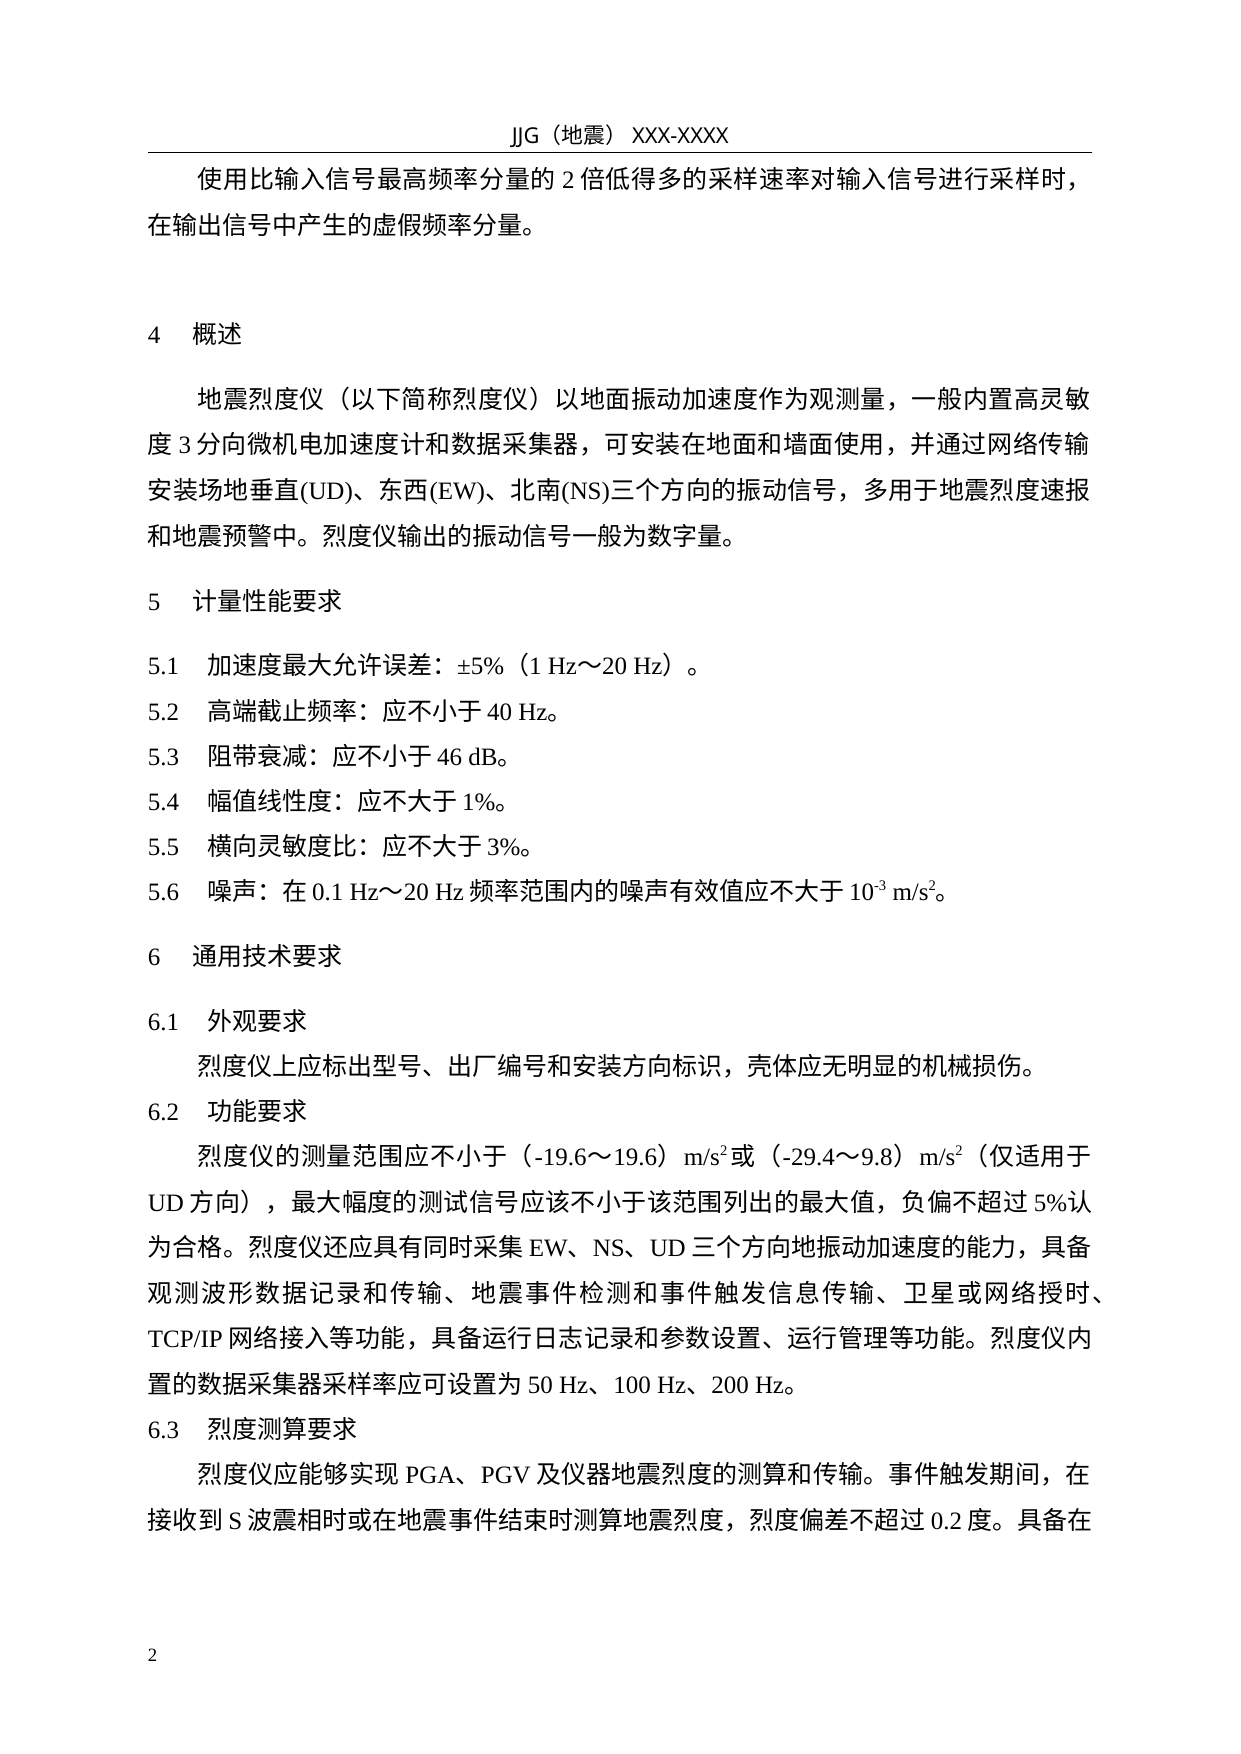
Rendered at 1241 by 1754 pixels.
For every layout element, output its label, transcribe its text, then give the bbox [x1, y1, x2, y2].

list 阻带衰减：应不小于46 dB。 [148, 734, 1092, 774]
list 幅值线性度：应不大于1%。 [148, 779, 1092, 819]
list 地震烈度仪（以下简称烈度仪）以地面振动加速度作为观测量，一般内置高灵敏度3分向微机电加速度计和数据采集器，可安装在地面和墙面使用，并通过网络传输安装场地垂直(UD)、东西(EW)、北南(NS)三个方向的振动信号，多用于地震烈度速报和地震预警中。烈度仪输出的振动信号一般为数字量。 [148, 377, 1092, 554]
list 噪声：在0.1 Hz～20 Hz频率范围内的噪声有效值应不大于10-3 m/s2。 [148, 870, 1092, 909]
list 外观要求 [148, 999, 1092, 1039]
list 通用技术要求 [148, 934, 1092, 974]
list 烈度测算要求 [148, 1408, 1092, 1448]
text 烈度仪的测量范围应不小于（-19.6～19.6）m/s2或（-29.4～9.8）m/s2（仅适用于UD方向），最大幅度的测试信号应该不小于该范围列出的最大值，负偏不超过5%认为合格。烈度仪还应具有同时采集EW、NS、UD三个方向地振动加速度的能力，具备观测波形数据记录和传输、地震事件检测和事件触发信息传输、卫星或网络授时、TCP/IP网络接入等功能，具备运行日志记录和参数设置、运行管理等功能。烈度仪内置的数据采集器采样率应可设置为50 Hz、100 Hz、200 Hz。 [148, 1135, 1092, 1403]
list 计量性能要求 [148, 579, 1092, 619]
text 烈度仪上应标出型号、出厂编号和安装方向标识，壳体应无明显的机械损伤。 [148, 1044, 1092, 1084]
list 功能要求 [148, 1090, 1092, 1129]
list 加速度最大允许误差：±5%（1 Hz～20 Hz）。 [148, 644, 1092, 684]
list 横向灵敏度比：应不大于3%。 [148, 824, 1092, 864]
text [148, 1453, 1092, 1538]
text 使用比输入信号最高频率分量的2倍低得多的采样速率对输入信号进行采样时，在输出信号中产生的虚假频率分量。 [148, 158, 1092, 243]
list 概述 [148, 313, 1092, 352]
list 高端截止频率：应不小于40 Hz。 [148, 689, 1092, 729]
